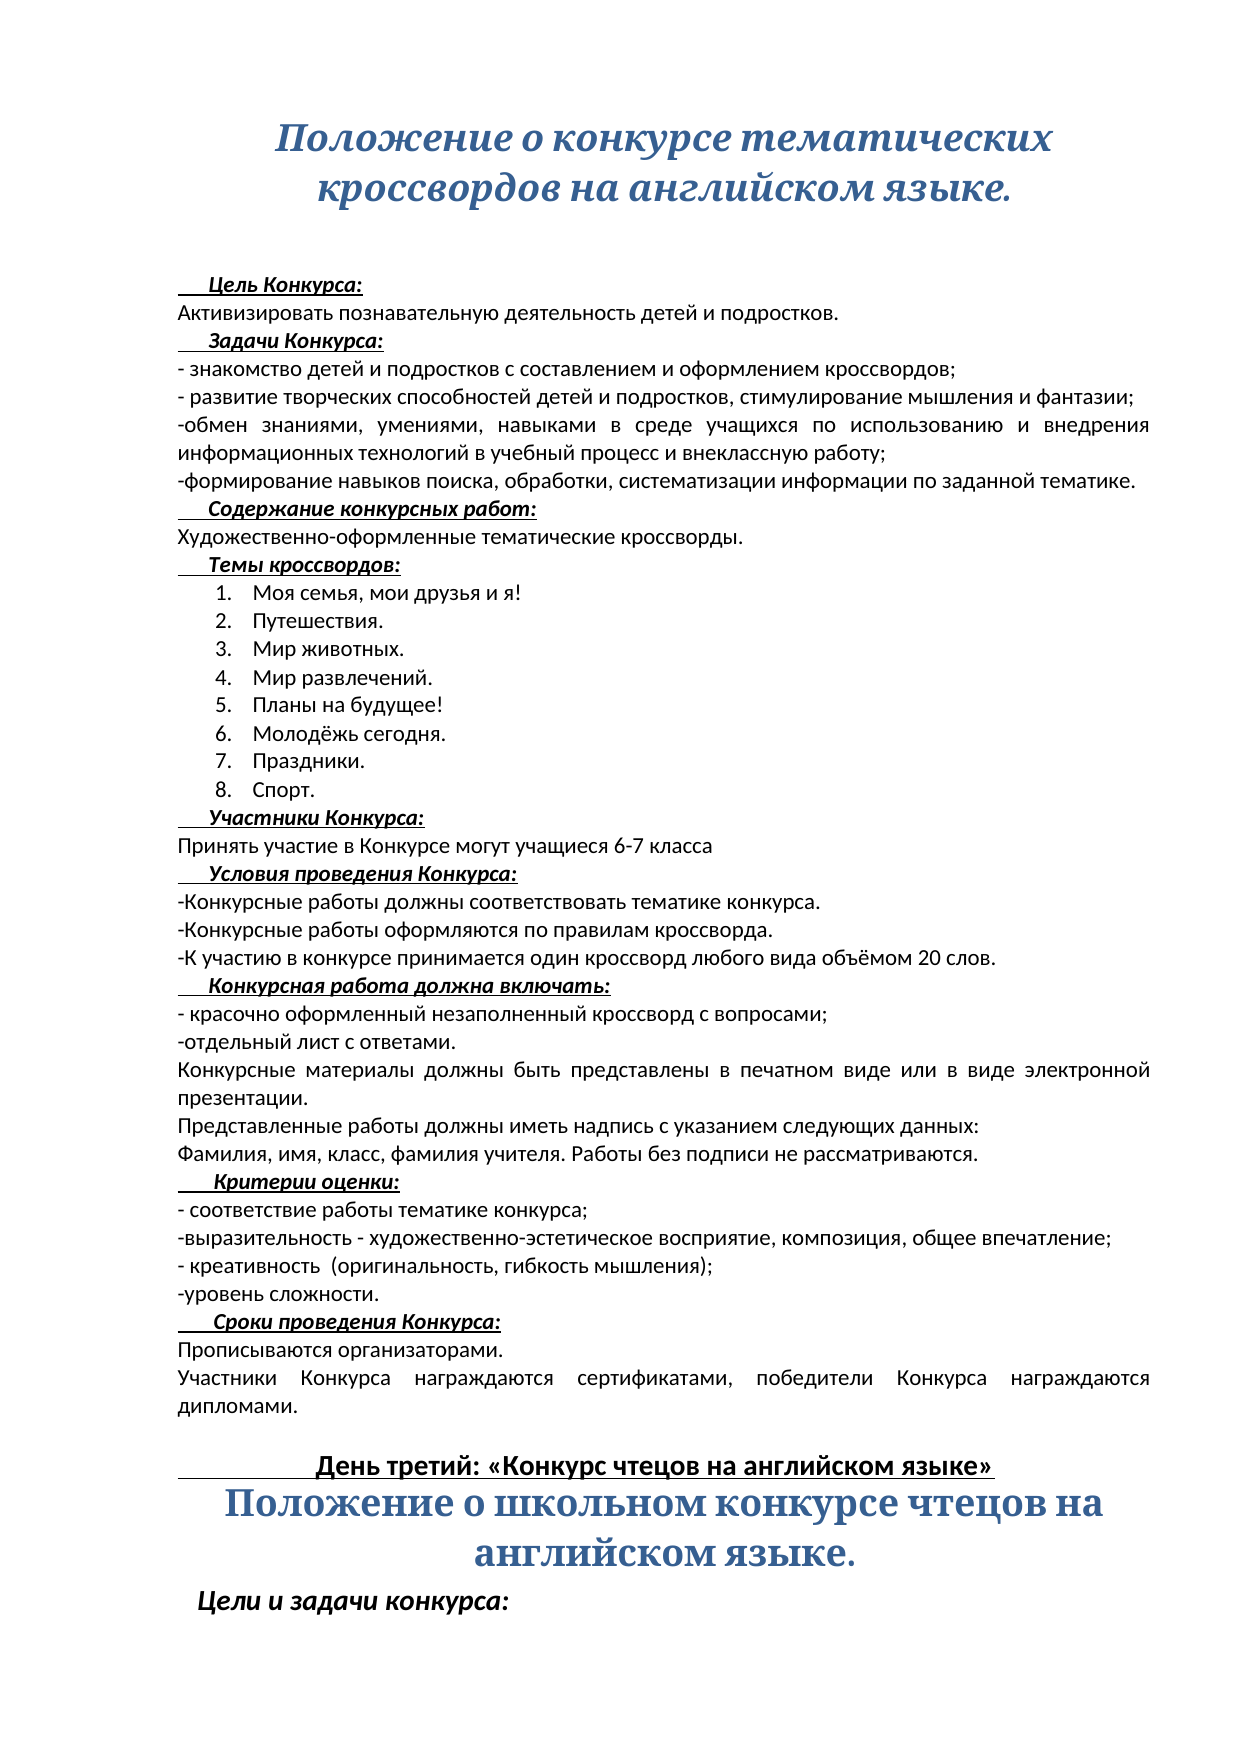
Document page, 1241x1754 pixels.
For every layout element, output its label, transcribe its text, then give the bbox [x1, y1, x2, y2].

list Спорт. [215, 775, 1152, 803]
text - развитие творческих способностей детей и подростков, стимулирование мышления и фантазии; [177, 382, 1152, 410]
list Молодёжь сегодня. [215, 719, 1152, 747]
text Темы кроссвордов: [177, 551, 1152, 578]
text Критерии оценки: [177, 1167, 1152, 1195]
text Сроки проведения Конкурса: [177, 1307, 1152, 1335]
text Конкурсная работа должна включать: [177, 971, 1152, 999]
text -уровень сложности. [177, 1279, 1152, 1307]
list Моя семья, мои друзья и я! [215, 578, 1152, 607]
text Прописываются организаторами. [177, 1335, 1152, 1363]
list Мир животных. [215, 634, 1152, 663]
text -Конкурсные работы должны соответствовать тематике конкурса. [177, 887, 1152, 915]
text Художественно-оформленные тематические кроссворды. [177, 522, 1152, 551]
text Цели и задачи конкурса: [177, 1582, 1152, 1618]
text - знакомство детей и подростков с составлением и оформлением кроссвордов; [177, 354, 1152, 382]
text Цель Конкурса: [177, 270, 1152, 298]
subtitle Положение о конкурсе тематических кроссвордов на английском языке. [177, 118, 1152, 211]
list Праздники. [215, 747, 1152, 775]
text - соответствие работы тематике конкурса; [177, 1195, 1152, 1223]
text -выразительность - художественно-эстетическое восприятие, композиция, общее впечатление; [177, 1223, 1152, 1251]
text -Конкурсные работы оформляются по правилам кроссворда. [177, 915, 1152, 943]
text - креативность (оригинальность, гибкость мышления); [177, 1251, 1152, 1279]
text Условия проведения Конкурса: [177, 859, 1152, 887]
list Планы на будущее! [215, 691, 1152, 719]
text Участники Конкурса награждаются сертификатами, победители Конкурса награждаются дипломами. [177, 1363, 1152, 1419]
text Участники Конкурса: [177, 803, 1152, 831]
list Путешествия. [215, 607, 1152, 634]
subtitle Положение о школьном конкурсе чтецов на английском языке. [177, 1483, 1152, 1576]
text Представленные работы должны иметь надпись с указанием следующих данных: [177, 1111, 1152, 1139]
text -формирование навыков поиска, обработки, систематизации информации по заданной тематике. [177, 466, 1152, 494]
text -обмен знаниями, умениями, навыками в среде учащихся по использованию и внедрения информационных технологий в учебный процесс и внеклассную работу; [177, 410, 1152, 466]
text Конкурсные материалы должны быть представлены в печатном виде или в виде электронной презентации. [177, 1055, 1152, 1111]
text День третий: «Конкурс чтецов на английском языке» [177, 1447, 1152, 1483]
text Содержание конкурсных работ: [177, 494, 1152, 522]
text - красочно оформленный незаполненный кроссворд с вопросами; [177, 999, 1152, 1027]
text -К участию в конкурсе принимается один кроссворд любого вида объёмом 20 слов. [177, 943, 1152, 971]
text Фамилия, имя, класс, фамилия учителя. Работы без подписи не рассматриваются. [177, 1139, 1152, 1167]
text -отдельный лист с ответами. [177, 1027, 1152, 1055]
text Принять участие в Конкурсе могут учащиеся 6-7 класса [177, 831, 1152, 859]
list Мир развлечений. [215, 663, 1152, 691]
text Активизировать познавательную деятельность детей и подростков. [177, 298, 1152, 326]
text Задачи Конкурса: [177, 326, 1152, 354]
